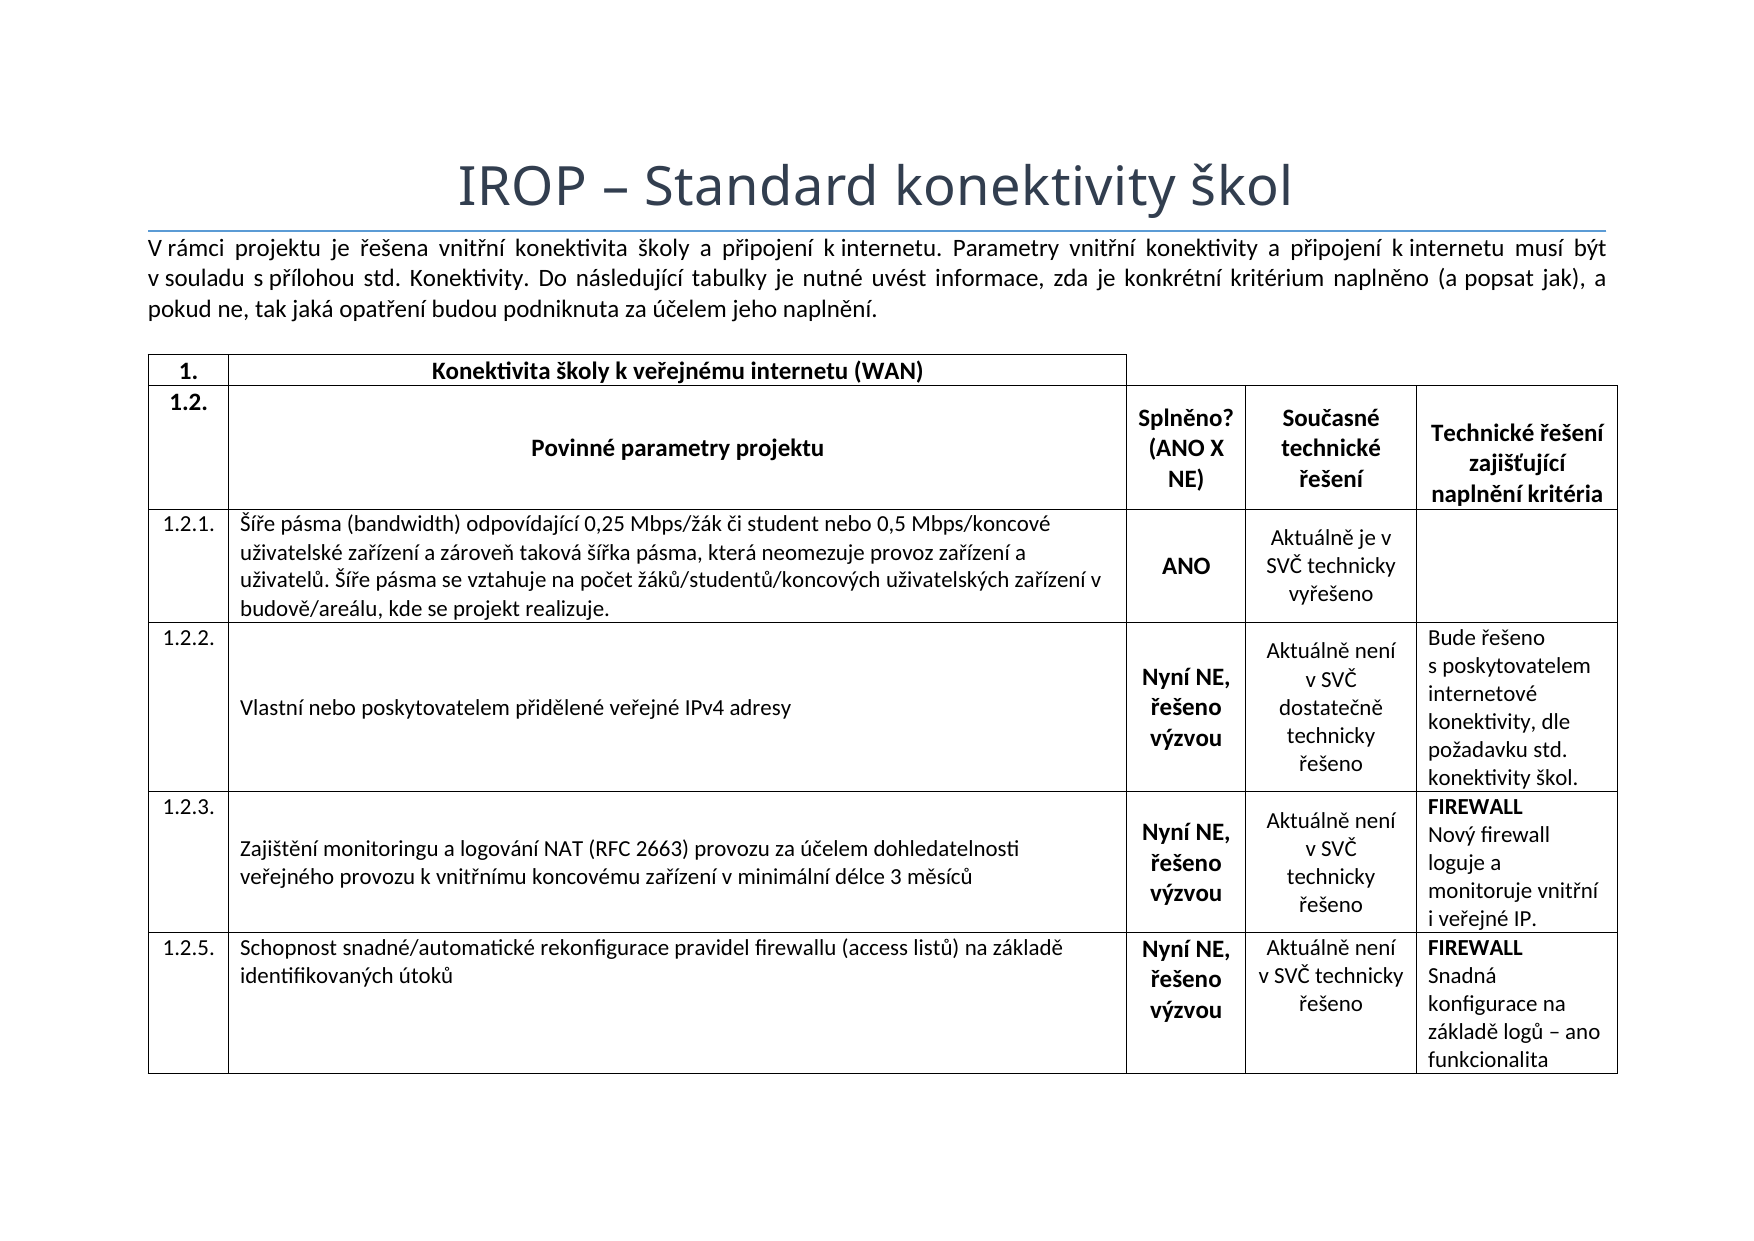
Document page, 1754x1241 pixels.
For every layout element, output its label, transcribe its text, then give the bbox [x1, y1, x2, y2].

table_cell Aktuálně není v SVČ technicky řešeno [1246, 792, 1416, 932]
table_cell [229, 933, 1126, 1073]
table_cell Splněno? (ANO X NE) [1127, 386, 1245, 508]
table_cell 1.2.1. [149, 510, 228, 622]
table_cell 1.2. [149, 386, 228, 508]
table_cell Aktuálně je v SVČ technicky vyřešeno [1246, 510, 1416, 622]
table_cell Nyní NE, řešeno výzvou [1127, 623, 1245, 791]
table_cell Vlastní nebo poskytovatelem přidělené veřejné IPv4 adresy [229, 623, 1126, 791]
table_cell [1417, 933, 1617, 1073]
table_cell FIREWALL Nový firewall loguje a monitoruje vnitřní i veřejné IP. [1417, 792, 1617, 932]
text V rámci projektu je řešena vnitřní konektivita školy a připojení k internetu. Parametry vnitřní konektivity a připojení k internetu musí být v souladu s přílohou std. Konektivity. Do následující tabulky je nutné uvést informace, zda je konkrétní kritérium naplněno (a popsat jak), a pokud ne, tak jaká opatření budou podniknuta za účelem jeho naplnění. [148, 232, 1606, 323]
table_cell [1246, 933, 1416, 1073]
table_cell Aktuálně není v SVČ dostatečně technicky řešeno [1246, 623, 1416, 791]
table_cell 1.2.5. [149, 933, 228, 1073]
table_cell Bude řešeno s poskytovatelem internetové konektivity, dle požadavku std. konektivity škol. [1417, 623, 1617, 791]
table_cell 1.2.2. [149, 623, 228, 791]
table_cell Zajištění monitoringu a logování NAT (RFC 2663) provozu za účelem dohledatelnosti veřejného provozu k vnitřnímu koncovému zařízení v minimální délce 3 měsíců [229, 792, 1126, 932]
table_cell Povinné parametry projektu [229, 386, 1126, 508]
table_cell ANO [1127, 510, 1245, 622]
table_cell 1.2.3. [149, 792, 228, 932]
table_cell Současné technické řešení [1246, 386, 1416, 508]
table_cell [1417, 510, 1617, 622]
table_header Konektivita školy k veřejnému internetu (WAN) [229, 355, 1126, 385]
table_cell Nyní NE, řešeno výzvou [1127, 792, 1245, 932]
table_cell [1127, 933, 1245, 1073]
table_header 1. [149, 355, 228, 385]
table_cell Šíře pásma (bandwidth) odpovídající 0,25 Mbps/žák či student nebo 0,5 Mbps/koncové uživatelské zařízení a zároveň taková šířka pásma, která neomezuje provoz zařízení a uživatelů. Šíře pásma se vztahuje na počet žáků/studentů/koncových uživatelských zařízení v budově/areálu, kde se projekt realizuje. [229, 510, 1126, 622]
title IROP – Standard konektivity škol [148, 148, 1606, 230]
table_cell Technické řešení zajišťující naplnění kritéria [1417, 386, 1617, 508]
